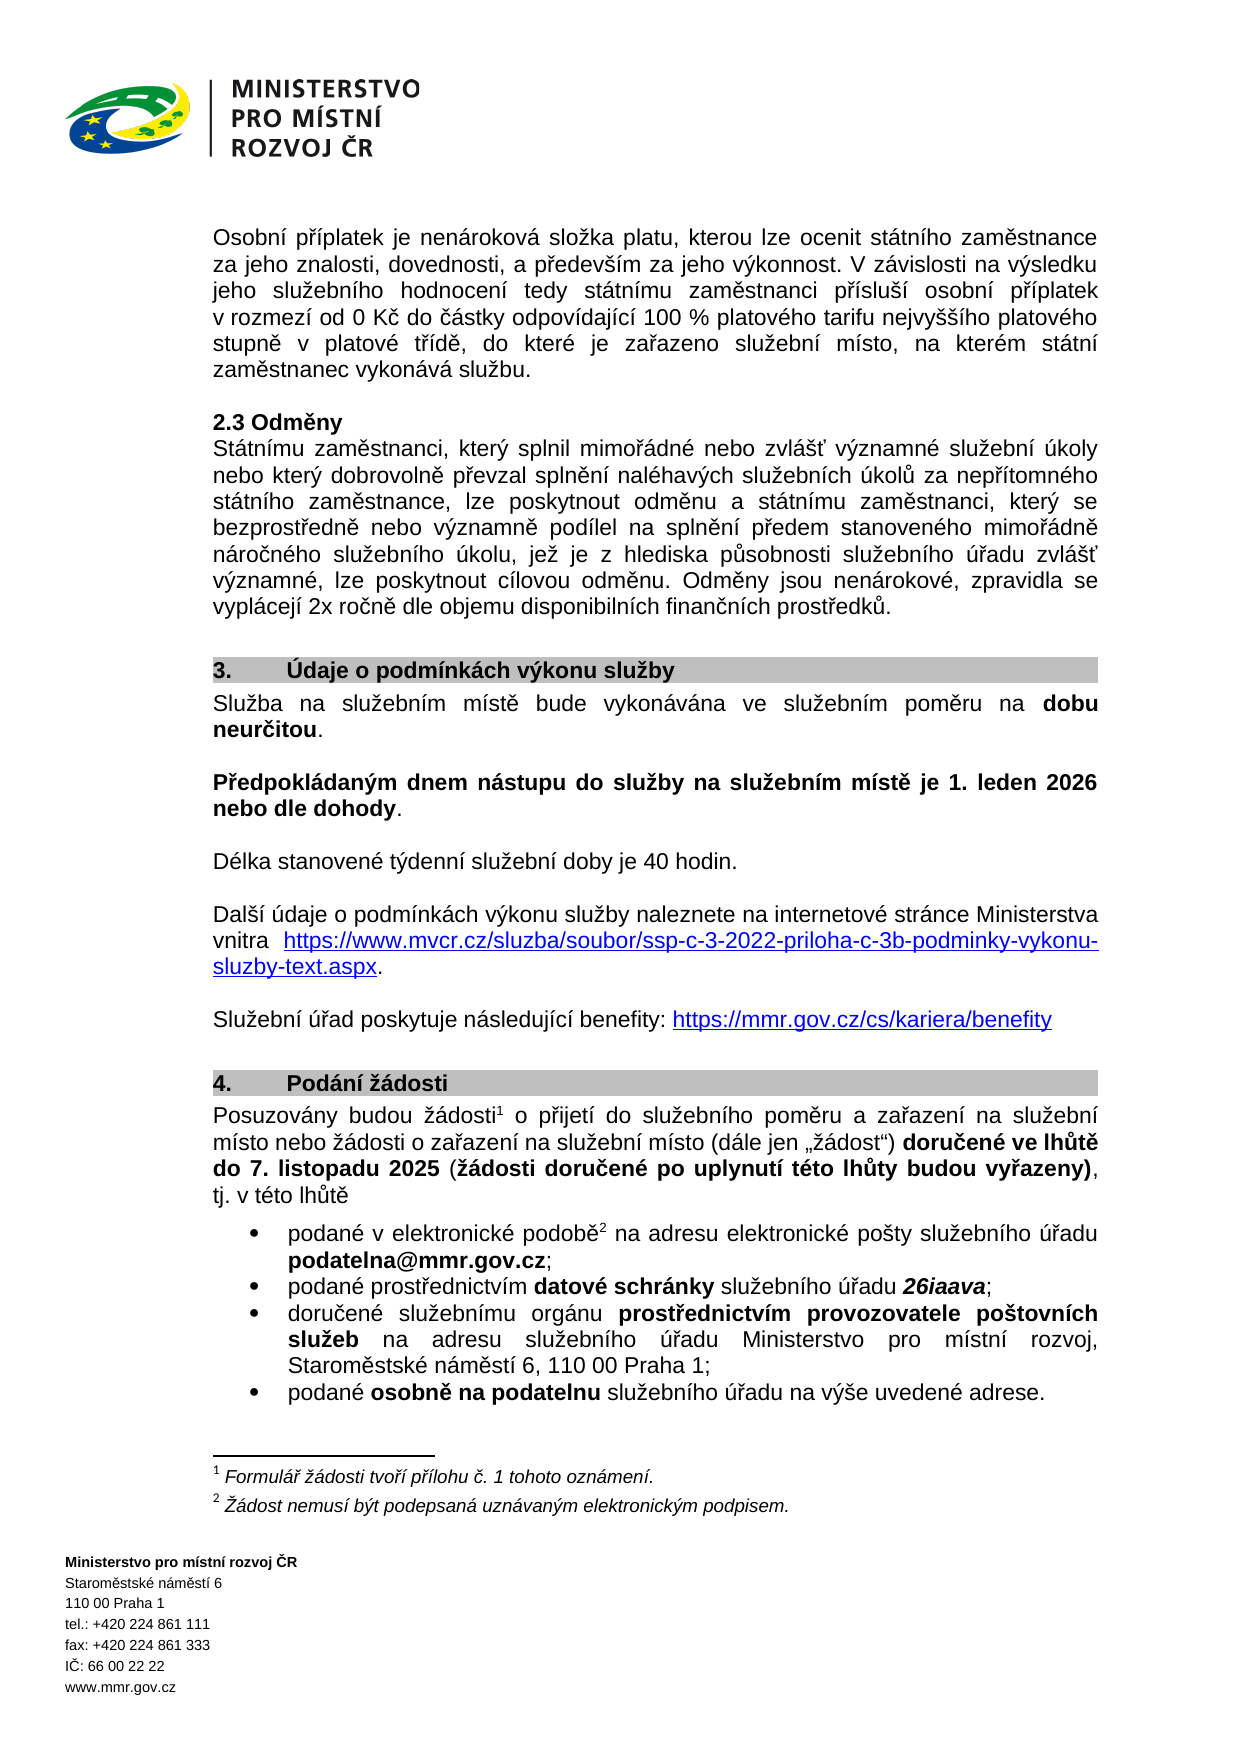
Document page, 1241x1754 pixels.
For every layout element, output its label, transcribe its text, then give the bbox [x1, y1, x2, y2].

text Služba na služebním místě bude vykonávána ve služebním poměru na dobu neurčitou. [213, 690, 1098, 742]
text Služební úřad poskytuje následující benefity: https://mmr.gov.cz/cs/kariera/benefity [213, 1006, 1098, 1032]
text Další údaje o podmínkách výkonu služby naleznete na internetové stránce Ministerstva vnitra https://www.mvcr.cz/sluzba/soubor/ssp-c-3-2022-priloha-c-3b-podminky-vykonu-sluzby-text.aspx. [213, 901, 1098, 980]
list doručené služebnímu orgánu prostřednictvím provozovatele poštovních služeb na adresu služebního úřadu Ministerstvo pro místní rozvoj, Staroměstské náměstí 6, 110 00 Praha 1; [250, 1299, 1098, 1378]
text 2.3 Odměny [213, 409, 1098, 435]
subtitle 4. Podání žádosti [213, 1070, 1098, 1096]
text Délka stanovené týdenní služební doby je 40 hodin. [213, 848, 1098, 874]
text Posuzovány budou žádosti o přijetí do služebního poměru a zařazení na služební místo nebo žádosti o zařazení na služební místo (dále jen „žádost“) doručené ve lhůtě do 7. listopadu 2025 (žádosti doručené po uplynutí této lhůty budou vyřazeny), tj. v této lhůtě [213, 1102, 1098, 1208]
list podané osobně na podatelnu služebního úřadu na výše uvedené adrese. [250, 1378, 1098, 1405]
list podané v elektronické podobě na adresu elektronické pošty služebního úřadu podatelna@mmr.gov.cz; [250, 1220, 1098, 1273]
text Osobní příplatek je nenároková složka platu, kterou lze ocenit státního zaměstnance za jeho znalosti, dovednosti, a především za jeho výkonnost. V závislosti na výsledku jeho služebního hodnocení tedy státnímu zaměstnanci přísluší osobní příplatek v rozmezí od 0 Kč do částky odpovídající 100 % platového tarifu nejvyššího platového stupně v platové třídě, do které je zařazeno služební místo, na kterém státní zaměstnanec vykonává službu. [213, 224, 1098, 382]
text Státnímu zaměstnanci, který splnil mimořádné nebo zvlášť významné služební úkoly nebo který dobrovolně převzal splnění naléhavých služebních úkolů za nepřítomného státního zaměstnance, lze poskytnout odměnu a státnímu zaměstnanci, který se bezprostředně nebo významně podílel na splnění předem stanoveného mimořádně náročného služebního úkolu, jež je z hlediska působnosti služebního úřadu zvlášť významné, lze poskytnout cílovou odměnu. Odměny jsou nenárokové, zpravidla se vyplácejí 2x ročně dle objemu disponibilních finančních prostředků. [213, 435, 1098, 620]
text Předpokládaným dnem nástupu do služby na služebním místě je 1. leden 2026 nebo dle dohody. [213, 769, 1098, 822]
picture [65, 79, 420, 157]
list podané prostřednictvím datové schránky služebního úřadu 26iaava; [250, 1273, 1098, 1299]
subtitle 3. Údaje o podmínkách výkonu služby [213, 657, 1098, 683]
